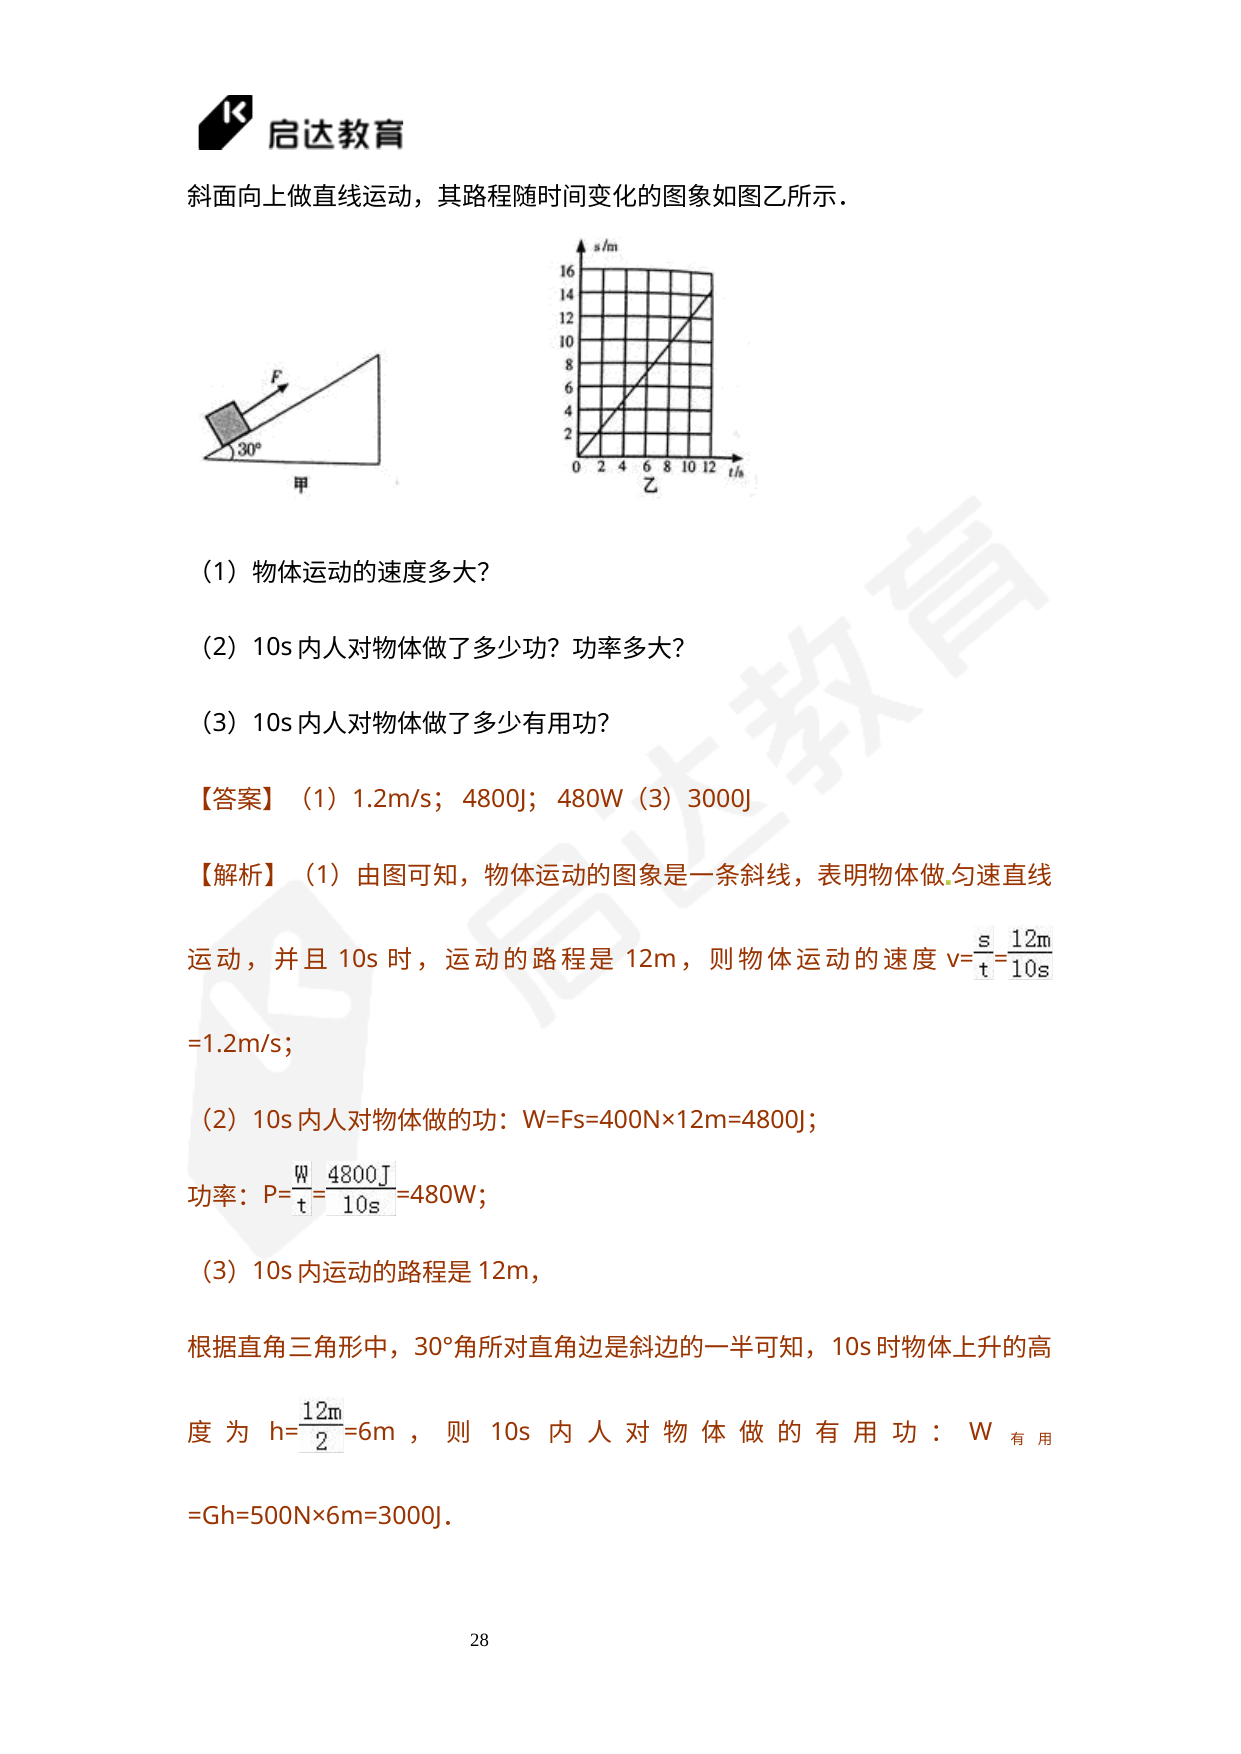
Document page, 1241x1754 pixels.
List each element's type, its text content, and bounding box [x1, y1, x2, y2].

text （2）10s内人对物体做了多少功？功率多大？ [187, 614, 1053, 679]
text 根据直角三角形中，30°角所对直角边是斜边的一半可知，10s时物体上升的高度为h==6m，则10s内人对物体做的有用功：W有用=Gh=500N×6m=3000J． [187, 1313, 1053, 1547]
picture [973, 925, 994, 980]
picture [298, 1397, 344, 1453]
text （2）10s内人对物体做的功：W=Fs=400N×12m=4800J； [187, 1086, 1053, 1151]
picture [198, 95, 404, 150]
text 【答案】（1）1.2m/s； 4800J； 480W（3）3000J [187, 765, 1053, 830]
text （3）10s内人对物体做了多少有用功？ [187, 689, 1053, 754]
text （1）物体运动的速度多大？ [187, 538, 1053, 603]
picture [187, 237, 764, 502]
text （3）10s内运动的路程是12m， [187, 1238, 1053, 1303]
text 【解析】（1）由图可知，物体运动的图象是一条斜线，表明物体做匀速直线运动，并且10s时，运动的路程是12m，则物体运动的速度v===1.2m/s； [187, 841, 1053, 1075]
picture [326, 1161, 396, 1216]
text 功率：P===480W； [187, 1162, 1053, 1227]
picture [1007, 925, 1053, 980]
text 21．如图甲所示，物体重500N，某人用F=400N平行于斜面的拉力使物体沿斜面向上做直线运动，其路程随时间变化的图象如图乙所示． [187, 162, 1053, 227]
picture [292, 1161, 312, 1216]
